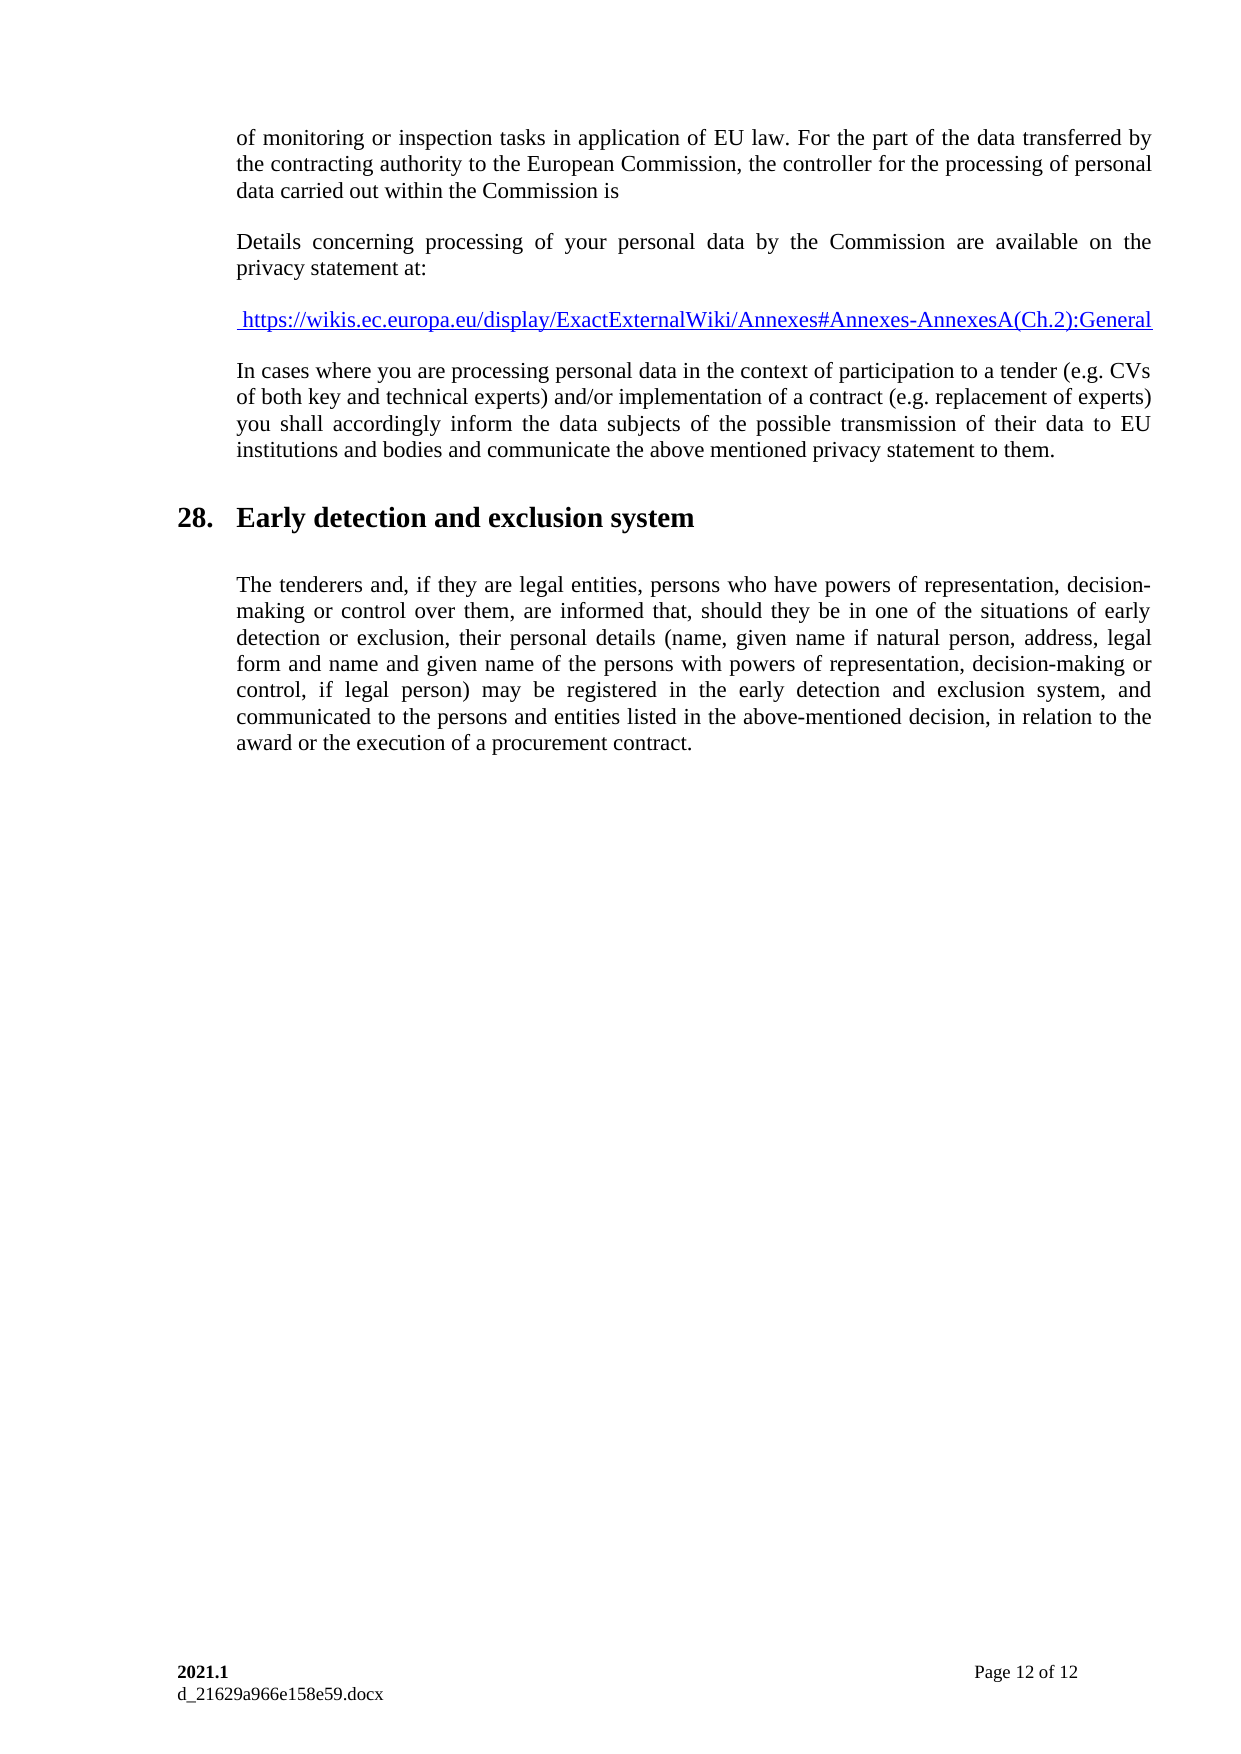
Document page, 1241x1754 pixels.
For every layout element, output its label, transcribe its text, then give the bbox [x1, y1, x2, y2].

text In cases where you are processing personal data in the context of participation to a tender (e.g. CVs of both key and technical experts) and/or implementation of a contract (e.g. replacement of experts) you shall accordingly inform the data subjects of the possible transmission of their data to EU institutions and bodies and communicate the above mentioned privacy statement to them. [236, 357, 1153, 462]
text https://wikis.ec.europa.eu/display/ExactExternalWiki/Annexes#Annexes-AnnexesA(Ch.2):General [236, 306, 1153, 329]
text The tenderers and, if they are legal entities, persons who have powers of representation, decision-making or control over them, are informed that, should they be in one of the situations of early detection or exclusion, their personal details (name, given name if natural person, address, legal form and name and given name of the persons with powers of representation, decision-making or control, if legal person) may be registered in the early detection and exclusion system, and communicated to the persons and entities listed in the above-mentioned decision, in relation to the award or the execution of a procurement contract. [236, 571, 1153, 756]
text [236, 124, 1153, 203]
subtitle 28. Early detection and exclusion system [177, 500, 1153, 533]
text Details concerning processing of your personal data by the Commission are available on the privacy statement at: [236, 228, 1153, 281]
